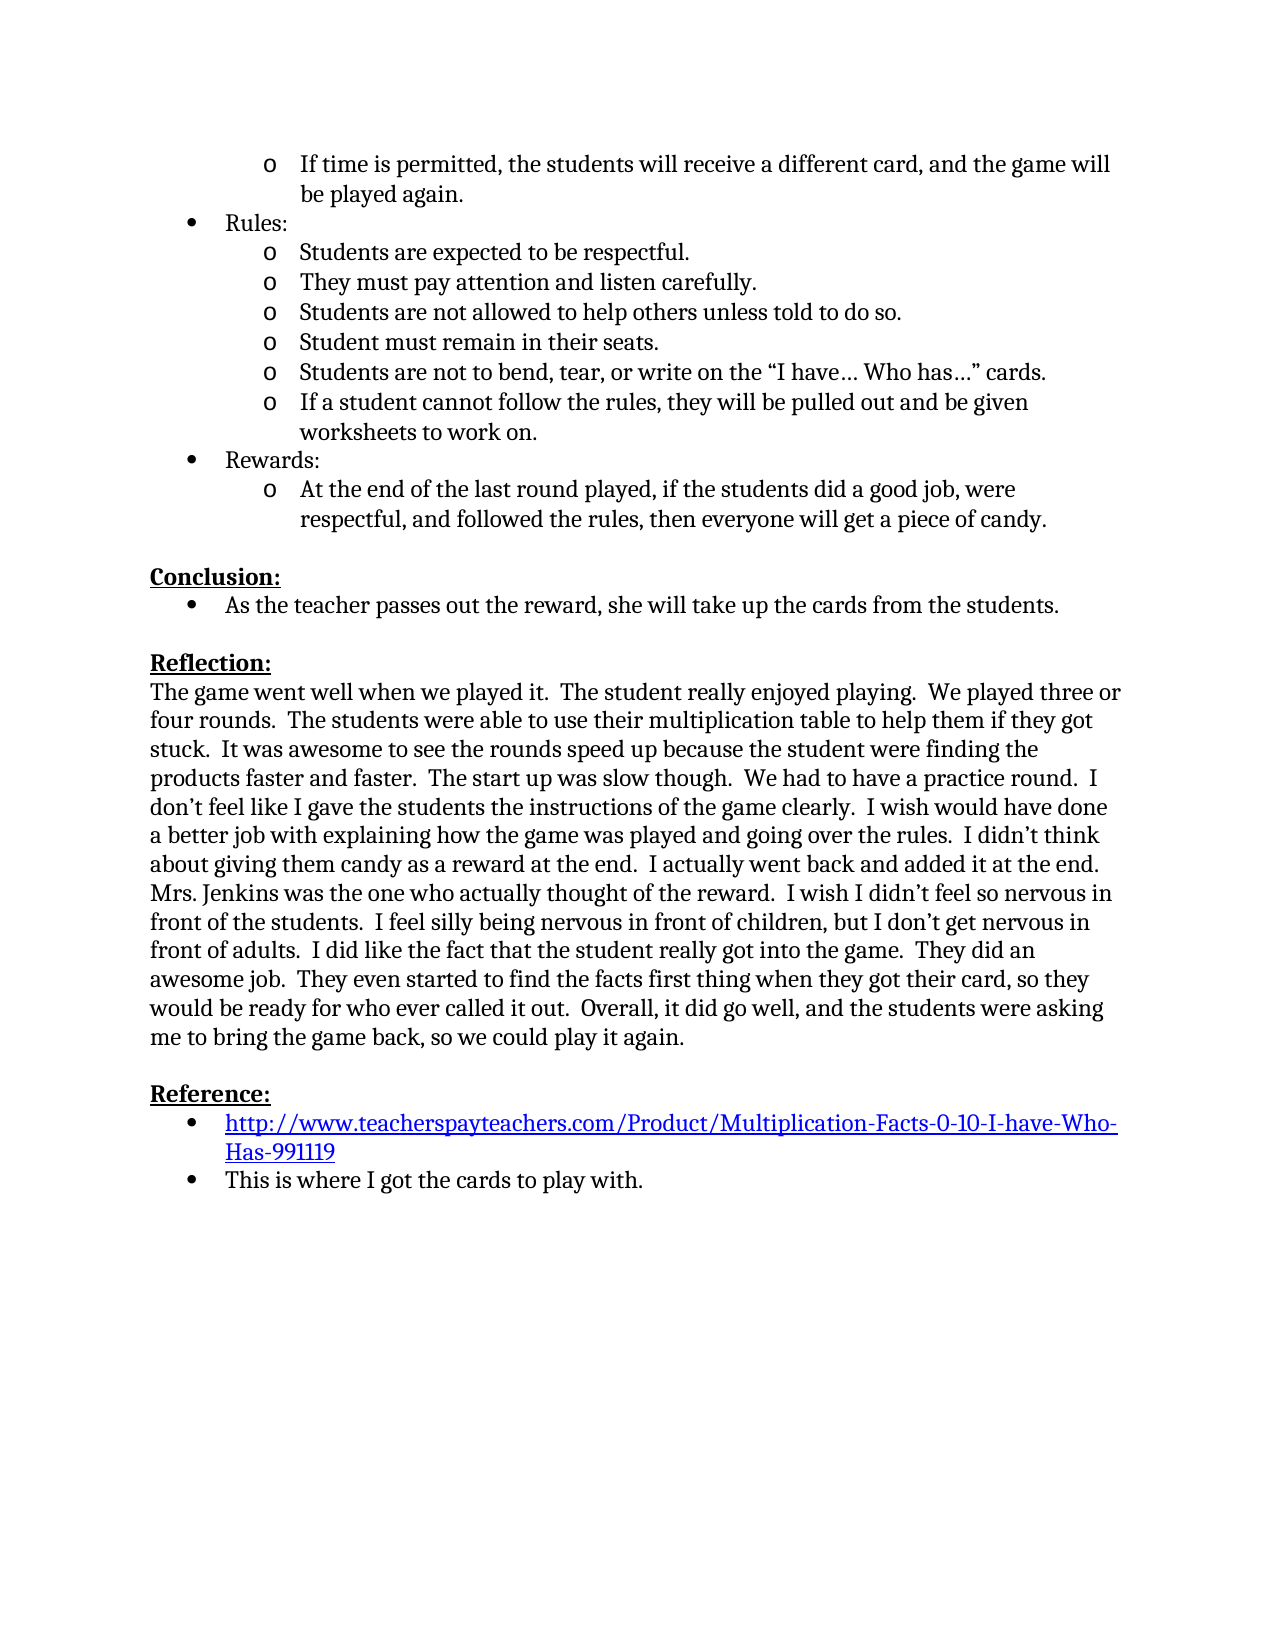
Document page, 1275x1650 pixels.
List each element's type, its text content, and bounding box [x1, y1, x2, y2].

text Reference: [150, 1080, 1125, 1109]
list Students are not allowed to help others unless told to do so. [262, 297, 1125, 327]
text The game went well when we played it. The student really enjoyed playing. We played three or four rounds. The students were able to use their multiplication table to help them if they got stuck. It was awesome to see the rounds speed up because the student were finding the products faster and faster. The start up was slow though. We had to have a practice round. I don’t feel like I gave the students the instructions of the game clearly. I wish would have done a better job with explaining how the game was played and going over the rules. I didn’t think about giving them candy as a reward at the end. I actually went back and added it at the end. Mrs. Jenkins was the one who actually thought of the reward. I wish I didn’t feel so nervous in front of the students. I feel silly being nervous in front of children, but I don’t get nervous in front of adults. I did like the fact that the student really got into the game. They did an awesome job. They even started to find the facts first thing when they got their card, so they would be ready for who ever called it out. Overall, it did go well, and the students were asking me to bring the game back, so we could play it again. [150, 677, 1125, 1051]
list As the teacher passes out the reward, she will take up the cards from the students. [187, 591, 1125, 620]
list http://www.teacherspayteachers.com/Product/Multiplication-Facts-0-10-I-have-Who-Has-991119 [187, 1109, 1125, 1166]
list They must pay attention and listen carefully. [262, 267, 1125, 297]
list Student must remain in their seats. [262, 327, 1125, 357]
list Rules: [187, 209, 1125, 237]
list If time is permitted, the students will receive a different card, and the game will be played again. [262, 150, 1125, 209]
list Students are not to bend, tear, or write on the “I have… Who has…” cards. [262, 357, 1125, 387]
list Students are expected to be respectful. [262, 237, 1125, 267]
list This is where I got the cards to play with. [187, 1166, 1125, 1195]
text Reflection: [150, 649, 1125, 677]
list If a student cannot follow the rules, they will be pulled out and be given worksheets to work on. [262, 387, 1125, 446]
list Rewards: [187, 446, 1125, 475]
text Conclusion: [150, 562, 1125, 591]
list At the end of the last round played, if the students did a good job, were respectful, and followed the rules, then everyone will get a piece of candy. [262, 475, 1125, 534]
